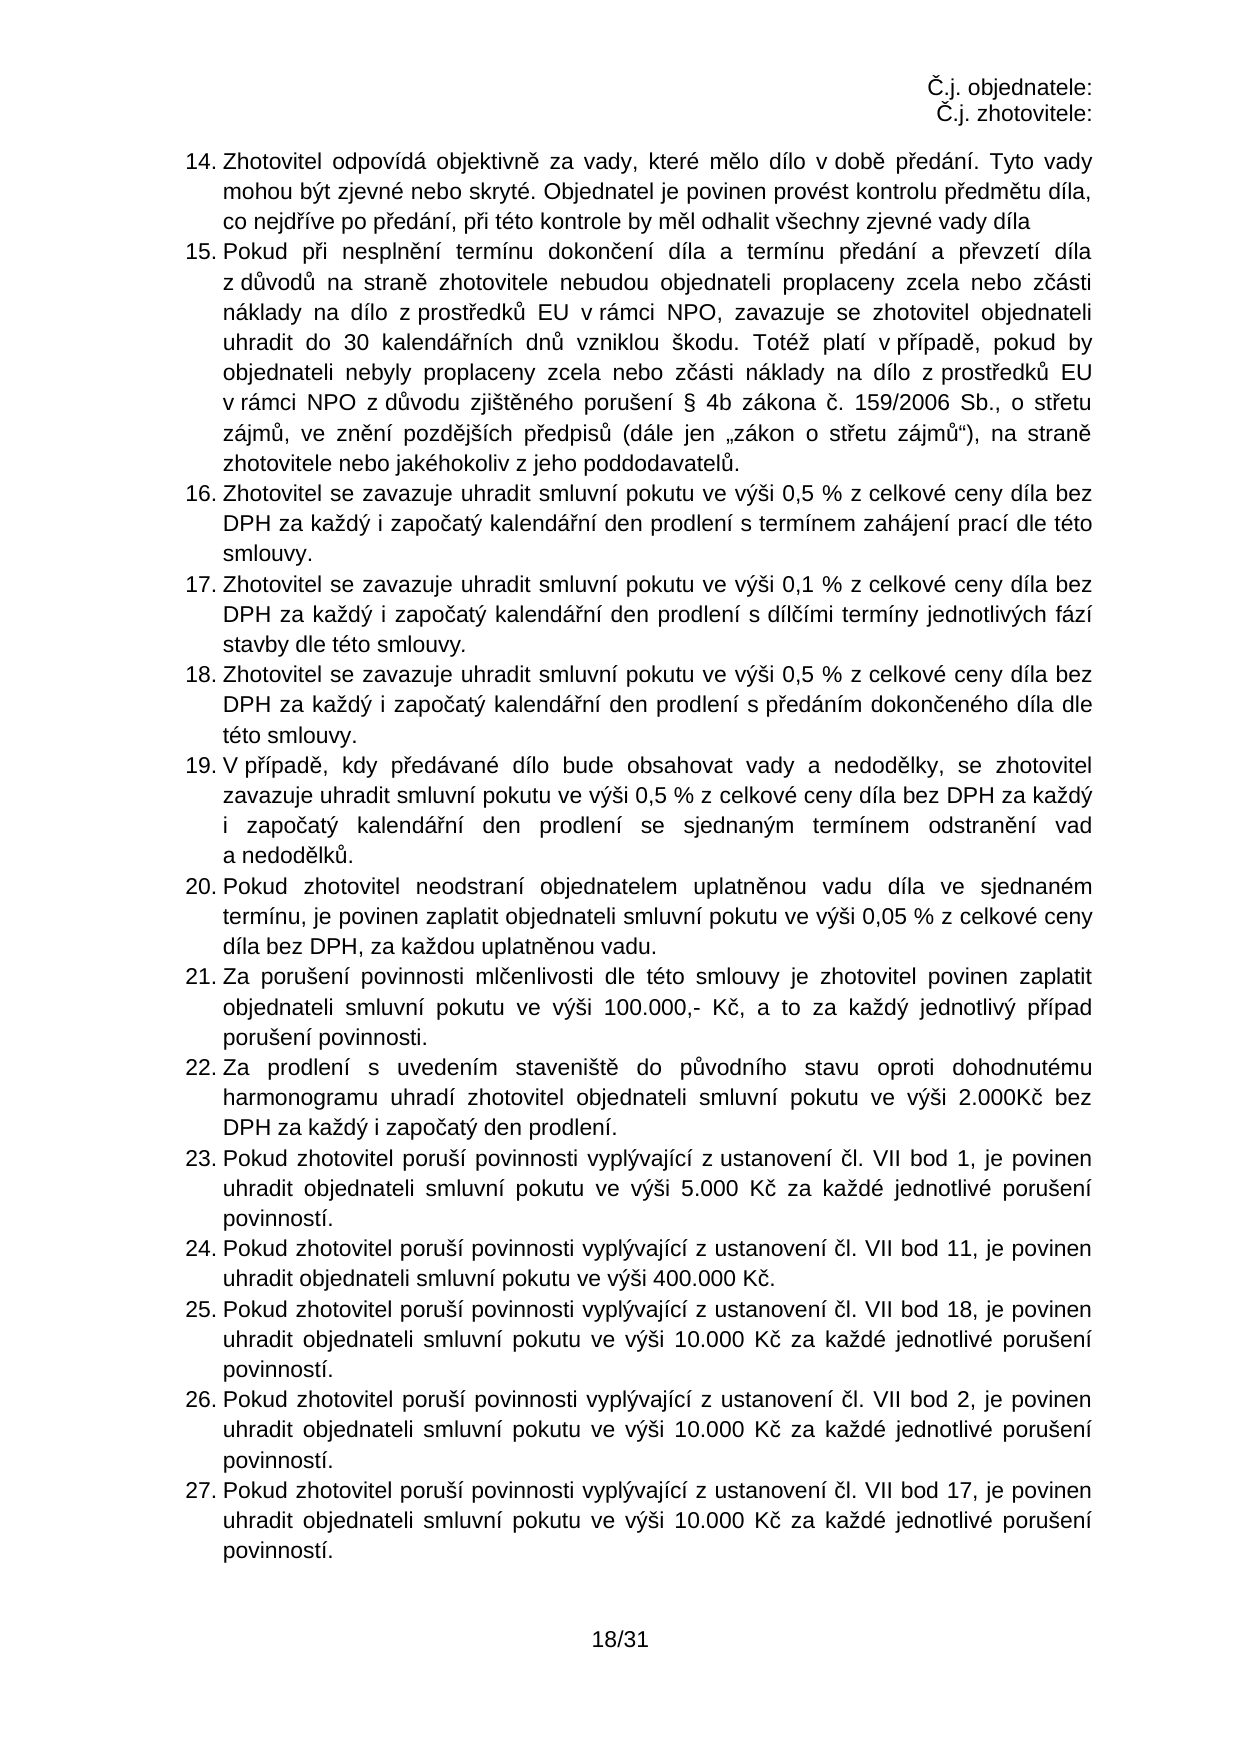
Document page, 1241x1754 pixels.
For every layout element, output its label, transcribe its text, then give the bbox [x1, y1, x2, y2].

list Pokud zhotovitel poruší povinnosti vyplývající z ustanovení čl. VII bod 18, je povinen uhradit objednateli smluvní pokutu ve výši 10.000 Kč za každé jednotlivé porušení povinností. [185, 1296, 1093, 1382]
list Pokud zhotovitel poruší povinnosti vyplývající z ustanovení čl. VII bod 2, je povinen uhradit objednateli smluvní pokutu ve výši 10.000 Kč za každé jednotlivé porušení povinností. [185, 1386, 1093, 1473]
list Pokud při nesplnění termínu dokončení díla a termínu předání a převzetí díla z důvodů na straně zhotovitele nebudou objednateli proplaceny zcela nebo zčásti náklady na dílo z prostředků EU v rámci NPO, zavazuje se zhotovitel objednateli uhradit do 30 kalendářních dnů vzniklou škodu. Totéž platí v případě, pokud by objednateli nebyly proplaceny zcela nebo zčásti náklady na dílo z prostředků EU v rámci NPO z důvodu zjištěného porušení § 4b zákona č. 159/2006 Sb., o střetu zájmů, ve znění pozdějších předpisů (dále jen „zákon o střetu zájmů“), na straně zhotovitele nebo jakéhokoliv z jeho poddodavatelů. [185, 238, 1093, 476]
list Za porušení povinnosti mlčenlivosti dle této smlouvy je zhotovitel povinen zaplatit objednateli smluvní pokutu ve výši 100.000,- Kč, a to za každý jednotlivý případ porušení povinnosti. [185, 963, 1093, 1050]
list Zhotovitel se zavazuje uhradit smluvní pokutu ve výši 0,1 % z celkové ceny díla bez DPH za každý i započatý kalendářní den prodlení s dílčími termíny jednotlivých fází stavby dle této smlouvy. [185, 571, 1093, 657]
list Zhotovitel se zavazuje uhradit smluvní pokutu ve výši 0,5 % z celkové ceny díla bez DPH za každý i započatý kalendářní den prodlení s termínem zahájení prací dle této smlouvy. [185, 480, 1093, 567]
list Pokud zhotovitel neodstraní objednatelem uplatněnou vadu díla ve sjednaném termínu, je povinen zaplatit objednateli smluvní pokutu ve výši 0,05 % z celkové ceny díla bez DPH, za každou uplatněnou vadu. [185, 873, 1093, 959]
list Pokud zhotovitel poruší povinnosti vyplývající z ustanovení čl. VII bod 17, je povinen uhradit objednateli smluvní pokutu ve výši 10.000 Kč za každé jednotlivé porušení povinností. [185, 1477, 1093, 1563]
list V případě, kdy předávané dílo bude obsahovat vady a nedodělky, se zhotovitel zavazuje uhradit smluvní pokutu ve výši 0,5 % z celkové ceny díla bez DPH za každý i započatý kalendářní den prodlení se sjednaným termínem odstranění vad a nedodělků. [185, 752, 1093, 869]
list Pokud zhotovitel poruší povinnosti vyplývající z ustanovení čl. VII bod 1, je povinen uhradit objednateli smluvní pokutu ve výši 5.000 Kč za každé jednotlivé porušení povinností. [185, 1144, 1093, 1231]
list Pokud zhotovitel poruší povinnosti vyplývající z ustanovení čl. VII bod 11, je povinen uhradit objednateli smluvní pokutu ve výši 400.000 Kč. [185, 1235, 1093, 1292]
list Zhotovitel se zavazuje uhradit smluvní pokutu ve výši 0,5 % z celkové ceny díla bez DPH za každý i započatý kalendářní den prodlení s předáním dokončeného díla dle této smlouvy. [185, 661, 1093, 748]
list Zhotovitel odpovídá objektivně za vady, které mělo dílo v době předání. Tyto vady mohou být zjevné nebo skryté. Objednatel je povinen provést kontrolu předmětu díla, co nejdříve po předání, při této kontrole by měl odhalit všechny zjevné vady díla [185, 148, 1093, 234]
list Za prodlení s uvedením staveniště do původního stavu oproti dohodnutému harmonogramu uhradí zhotovitel objednateli smluvní pokutu ve výši 2.000Kč bez DPH za každý i započatý den prodlení. [185, 1054, 1093, 1141]
